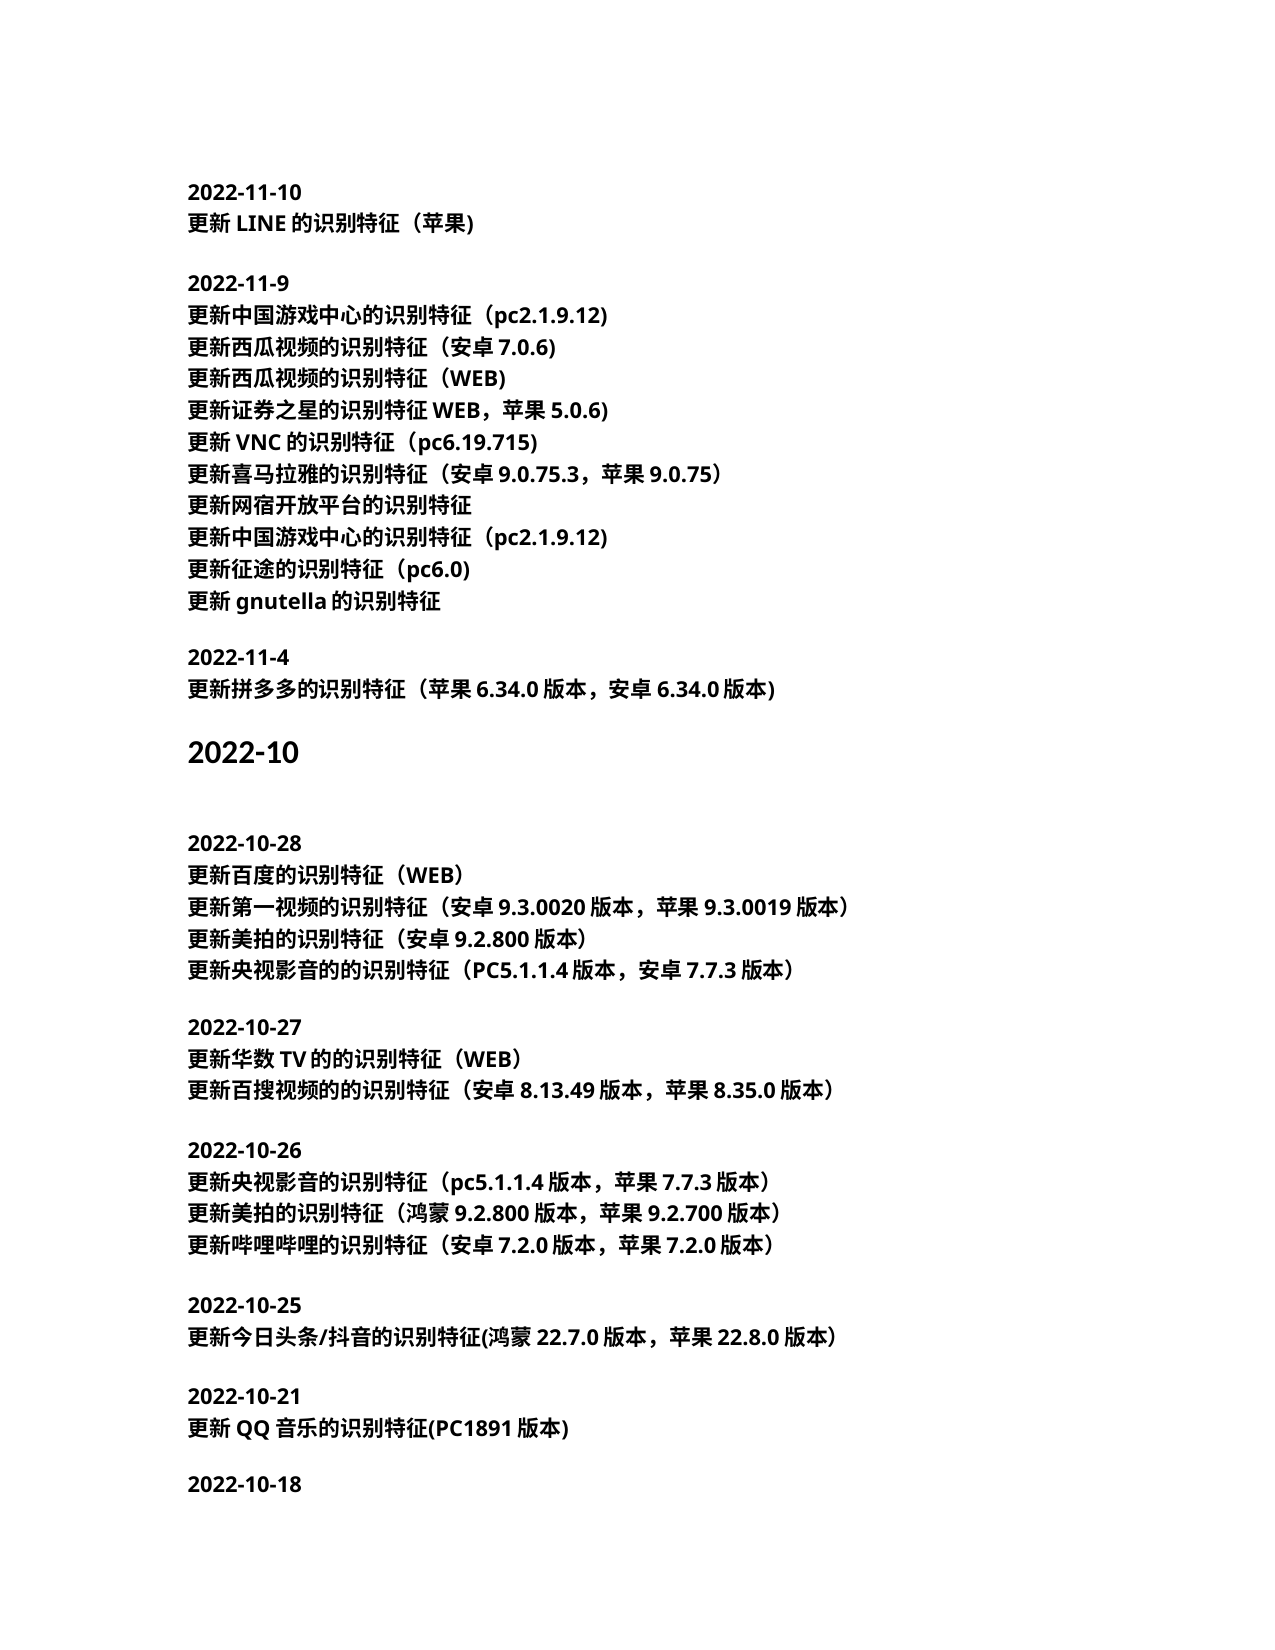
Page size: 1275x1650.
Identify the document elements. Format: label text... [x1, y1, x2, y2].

text 更新VNC的识别特征（pc6.19.715) [187, 425, 1087, 457]
text 更新哔哩哔哩的识别特征（安卓7.2.0版本，苹果7.2.0版本） [187, 1228, 1087, 1260]
text 2022-10-18 [187, 1469, 1087, 1499]
text 更新美拍的识别特征（鸿蒙9.2.800版本，苹果9.2.700版本） [187, 1196, 1087, 1228]
text 更新网宿开放平台的识别特征 [187, 488, 1087, 520]
text 更新中国游戏中心的识别特征（pc2.1.9.12) [187, 298, 1087, 329]
text 更新西瓜视频的识别特征（安卓7.0.6) [187, 329, 1087, 361]
text 更新华数TV的的识别特征（WEB） [187, 1042, 1087, 1073]
text 2022-10-28 [187, 828, 1087, 858]
text 更新QQ音乐的识别特征(PC1891版本) [187, 1411, 1087, 1443]
text 更新央视影音的的识别特征（PC5.1.1.4版本，安卓7.7.3版本） [187, 953, 1087, 985]
text 2022-11-9 [187, 268, 1087, 298]
text 更新百度的识别特征（WEB） [187, 858, 1087, 890]
text 更新gnutella的识别特征 [187, 584, 1087, 615]
text 更新征途的识别特征（pc6.0) [187, 552, 1087, 584]
text 2022-10-27 [187, 1012, 1087, 1042]
text 更新西瓜视频的识别特征（WEB) [187, 361, 1087, 393]
subtitle 2022-10 [187, 731, 1087, 771]
text 2022-11-10 [187, 177, 1087, 206]
text 更新央视影音的识别特征（pc5.1.1.4版本，苹果7.7.3版本） [187, 1165, 1087, 1196]
text 更新LINE的识别特征（苹果) [187, 206, 1087, 238]
text 更新喜马拉雅的识别特征（安卓9.0.75.3，苹果9.0.75） [187, 457, 1087, 488]
text 更新第一视频的识别特征（安卓9.3.0020版本，苹果9.3.0019版本） [187, 890, 1087, 922]
text 更新今日头条/抖音的识别特征(鸿蒙22.7.0版本，苹果22.8.0版本） [187, 1319, 1087, 1351]
text 更新拼多多的识别特征（苹果6.34.0版本，安卓6.34.0版本) [187, 672, 1087, 704]
text 2022-11-4 [187, 642, 1087, 672]
text 2022-10-26 [187, 1135, 1087, 1165]
text 更新证券之星的识别特征WEB，苹果5.0.6) [187, 393, 1087, 425]
text 更新美拍的识别特征（安卓9.2.800版本） [187, 922, 1087, 953]
text 2022-10-25 [187, 1290, 1087, 1319]
text 更新中国游戏中心的识别特征（pc2.1.9.12) [187, 520, 1087, 552]
text 2022-10-21 [187, 1381, 1087, 1411]
text 更新百搜视频的的识别特征（安卓8.13.49版本，苹果8.35.0版本） [187, 1073, 1087, 1105]
